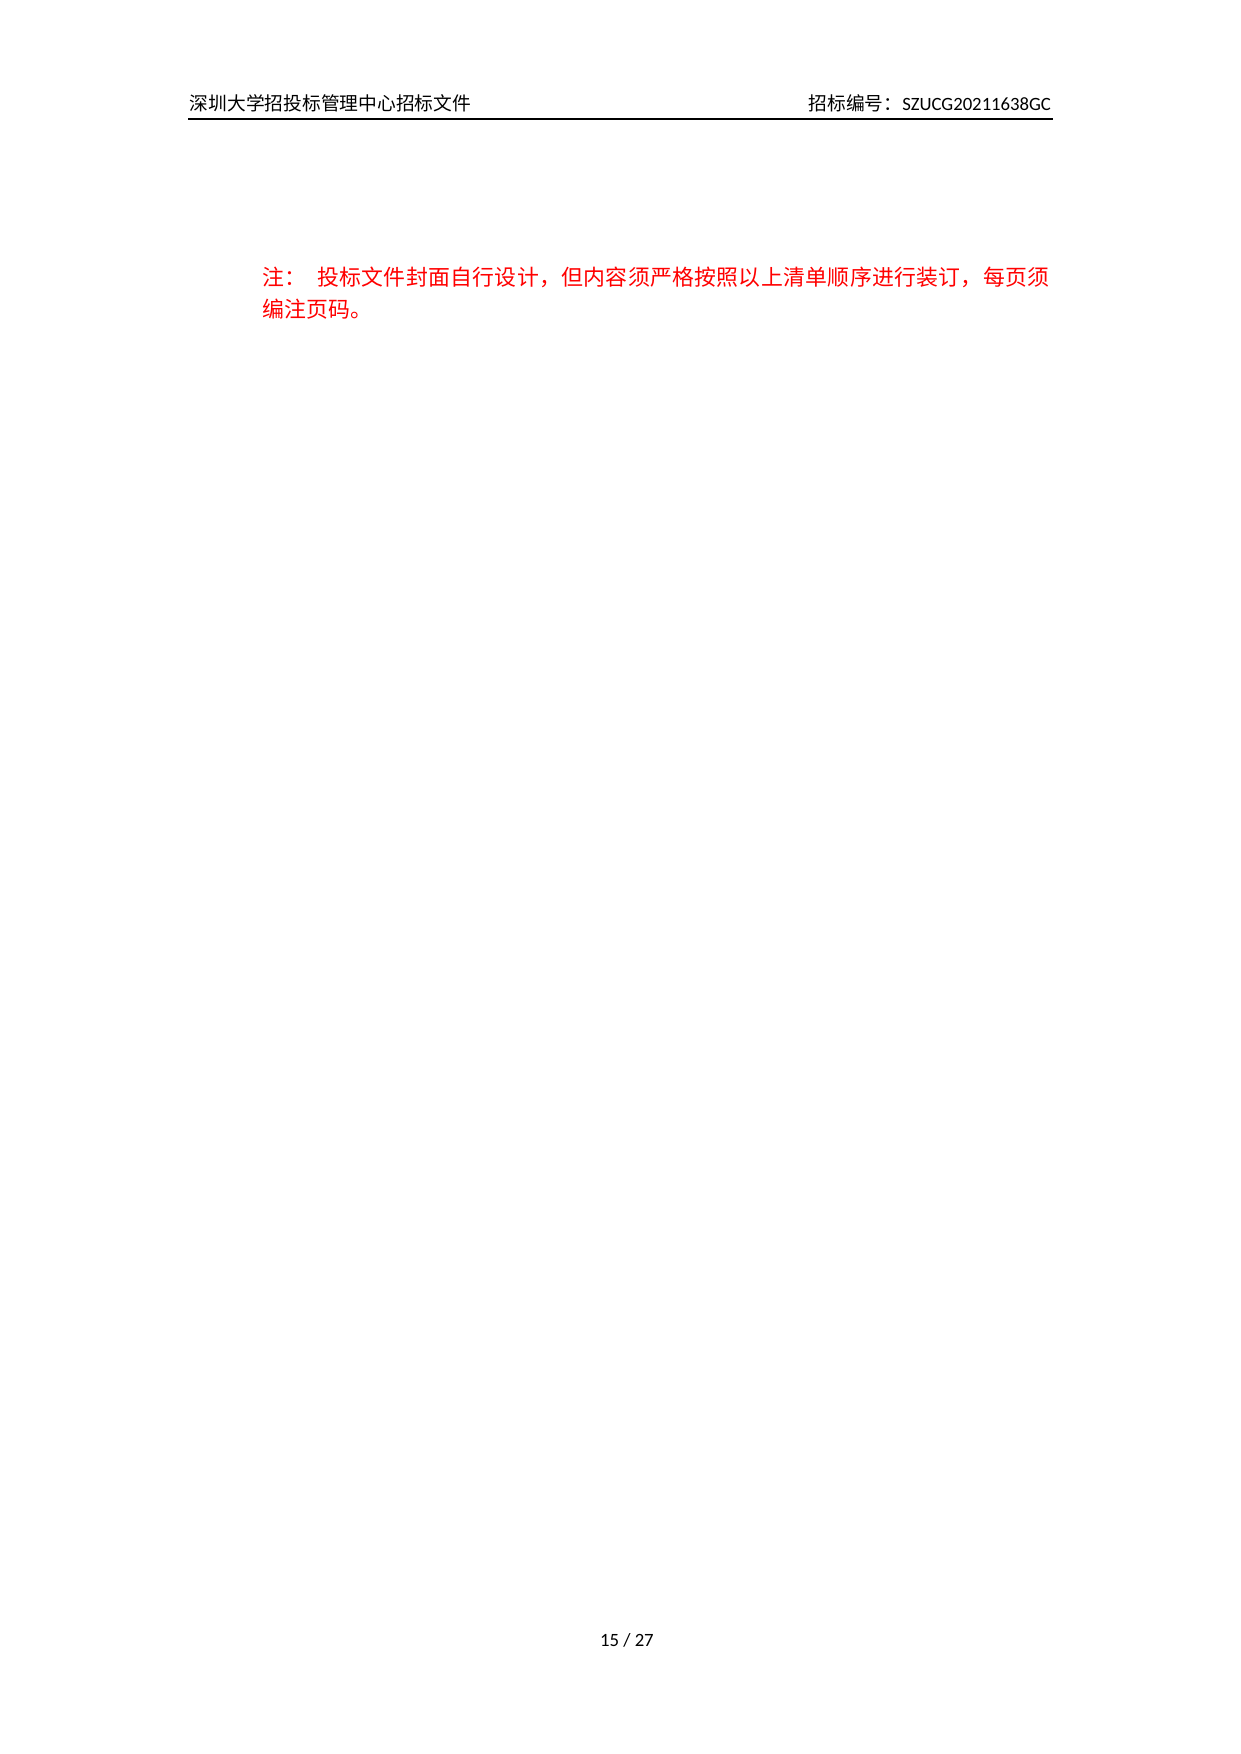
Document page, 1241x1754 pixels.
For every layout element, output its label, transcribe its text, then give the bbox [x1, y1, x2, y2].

text 注： 投标文件封面自行设计，但内容须严格按照以上清单顺序进行装订，每页须编注页码。 [262, 259, 1053, 324]
